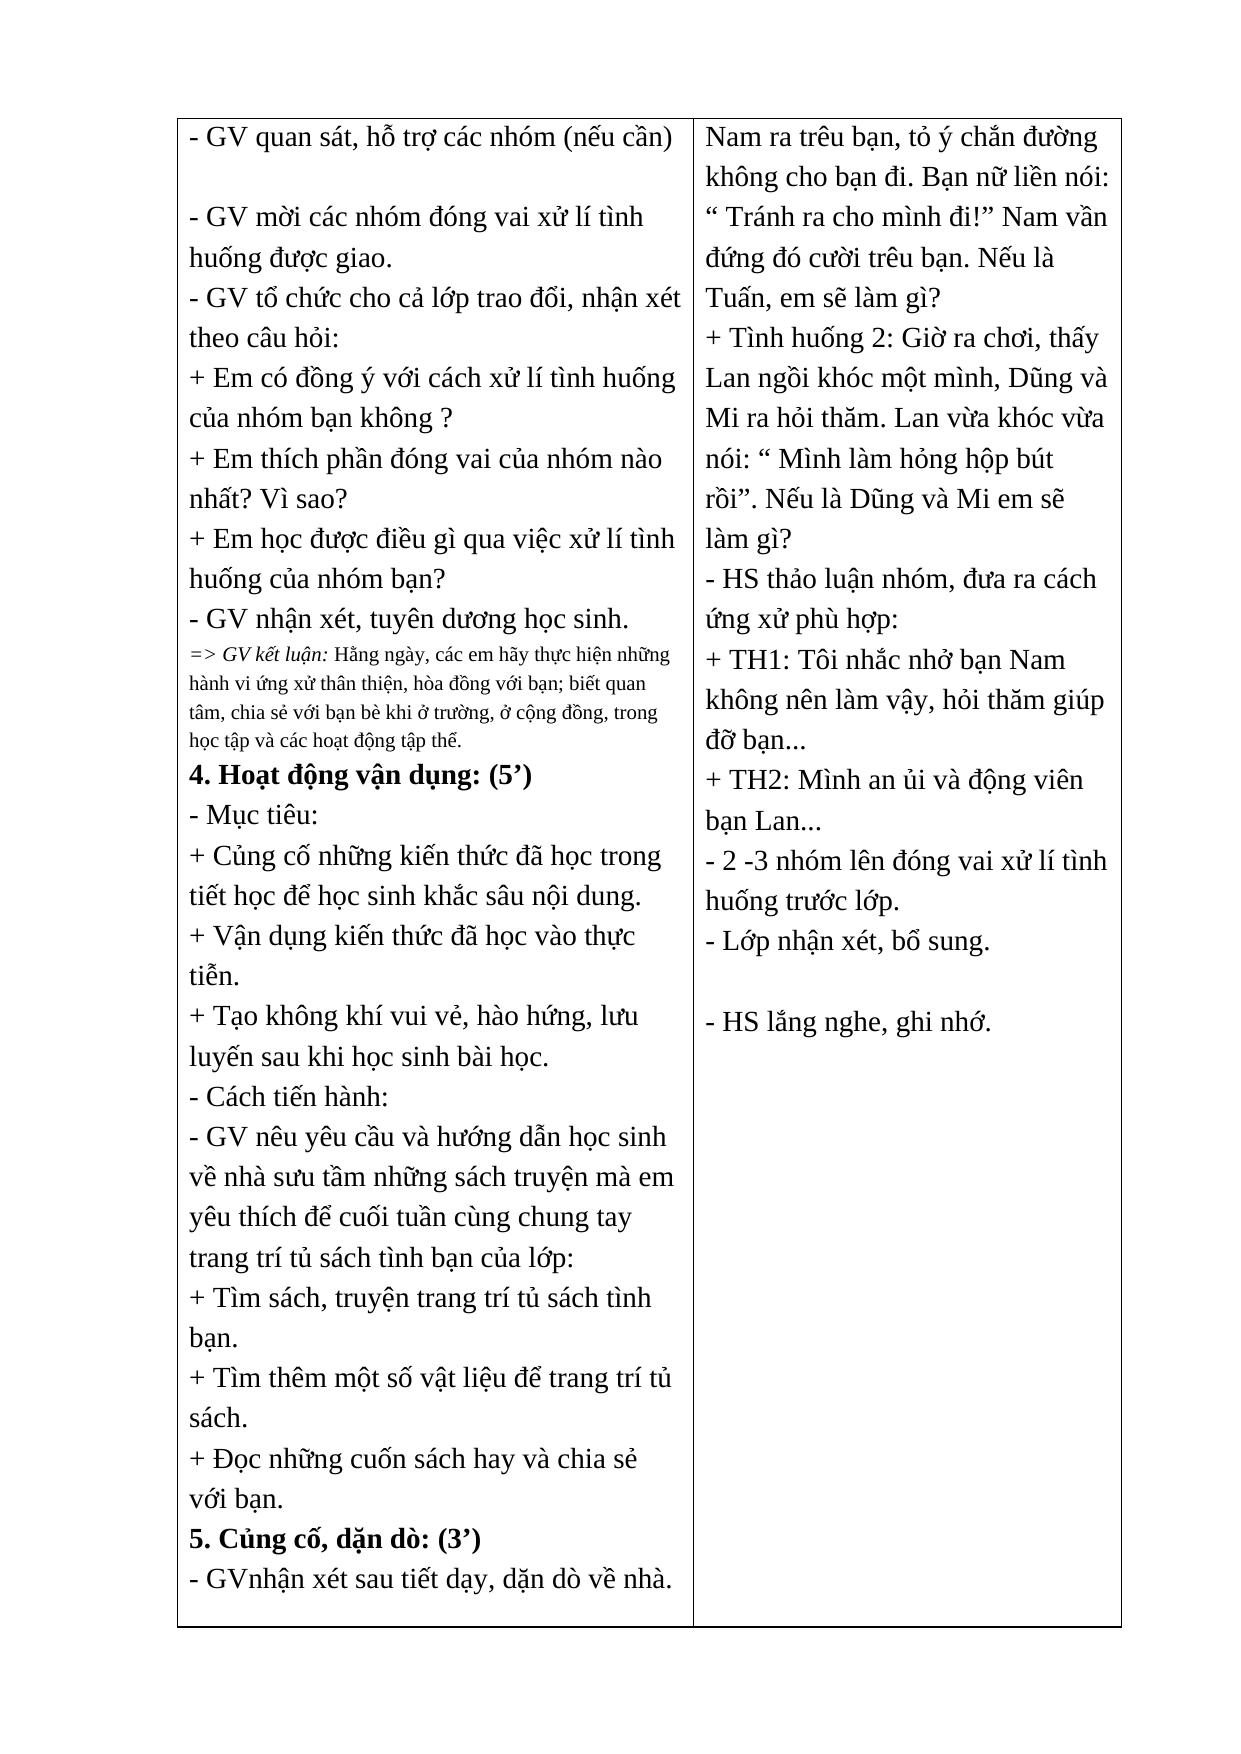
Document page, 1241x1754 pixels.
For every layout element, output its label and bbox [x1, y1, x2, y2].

table_cell [694, 119, 1121, 1626]
table_cell [178, 119, 693, 1626]
